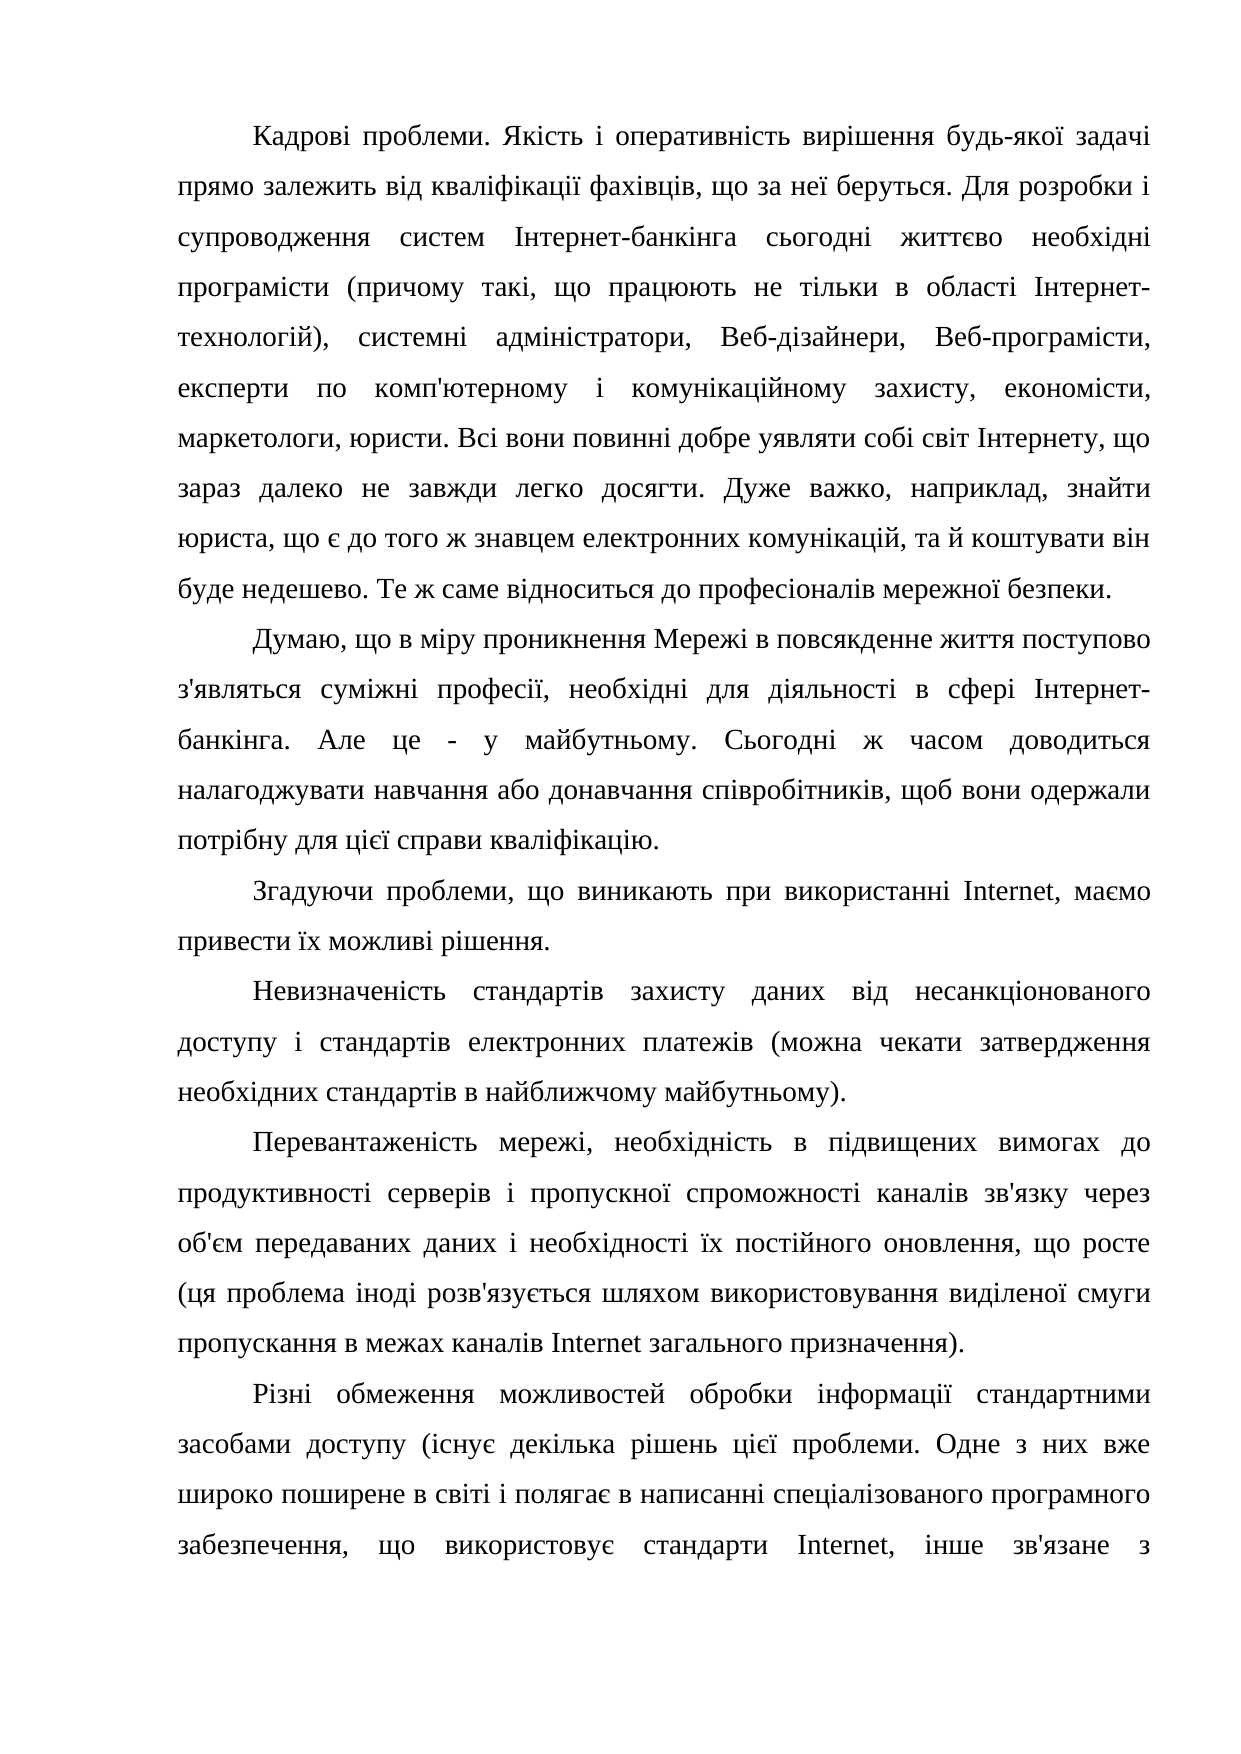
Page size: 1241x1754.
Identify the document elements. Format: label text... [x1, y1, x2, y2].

text Думаю, що в міру проникнення Мережі в повсякденне життя поступово з'являться суміжні професії, необхідні для діяльності в сфері Інтернет-банкінга. Але це - у майбутньому. Сьогодні ж часом доводиться налагоджувати навчання або донавчання співробітників, щоб вони одержали потрібну для цієї справи кваліфікацію. [177, 621, 1152, 856]
text Невизначеність стандартів захисту даних від несанкціонованого доступу і стандартів електронних платежів (можна чекати затвердження необхідних стандартів в найближчому майбутньому). [177, 973, 1152, 1108]
text Перевантаженість мережі, необхідність в підвищених вимогах до продуктивності серверів і пропускної спроможності каналів зв'язку через об'єм передаваних даних і необхідності їх постійного оновлення, що росте (ця проблема іноді розв'язується шляхом використовування виділеної смуги пропускання в межах каналів Internet загального призначення). [177, 1124, 1152, 1359]
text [177, 1376, 1152, 1560]
text Згадуючи проблеми, що виникають при використанні Internet, маємо привести їх можливі рішення. [177, 873, 1152, 957]
text Кадрові проблеми. Якість і оперативність вирішення будь-якої задачі прямо залежить від кваліфікації фахівців, що за неї беруться. Для розробки і супроводження систем Інтернет-банкінга сьогодні життєво необхідні програмісти (причому такі, що працюють не тільки в області Інтернет-технологій), системні адміністратори, Веб-дізайнери, Веб-програмісти, експерти по комп'ютерному і комунікаційному захисту, економісти, маркетологи, юристи. Всі вони повинні добре уявляти собі світ Інтернету, що зараз далеко не завжди легко досягти. Дуже важко, наприклад, знайти юриста, що є до того ж знавцем електронних комунікацій, та й коштувати він буде недешево. Те ж саме відноситься до професіоналів мережної безпеки. [177, 118, 1152, 604]
